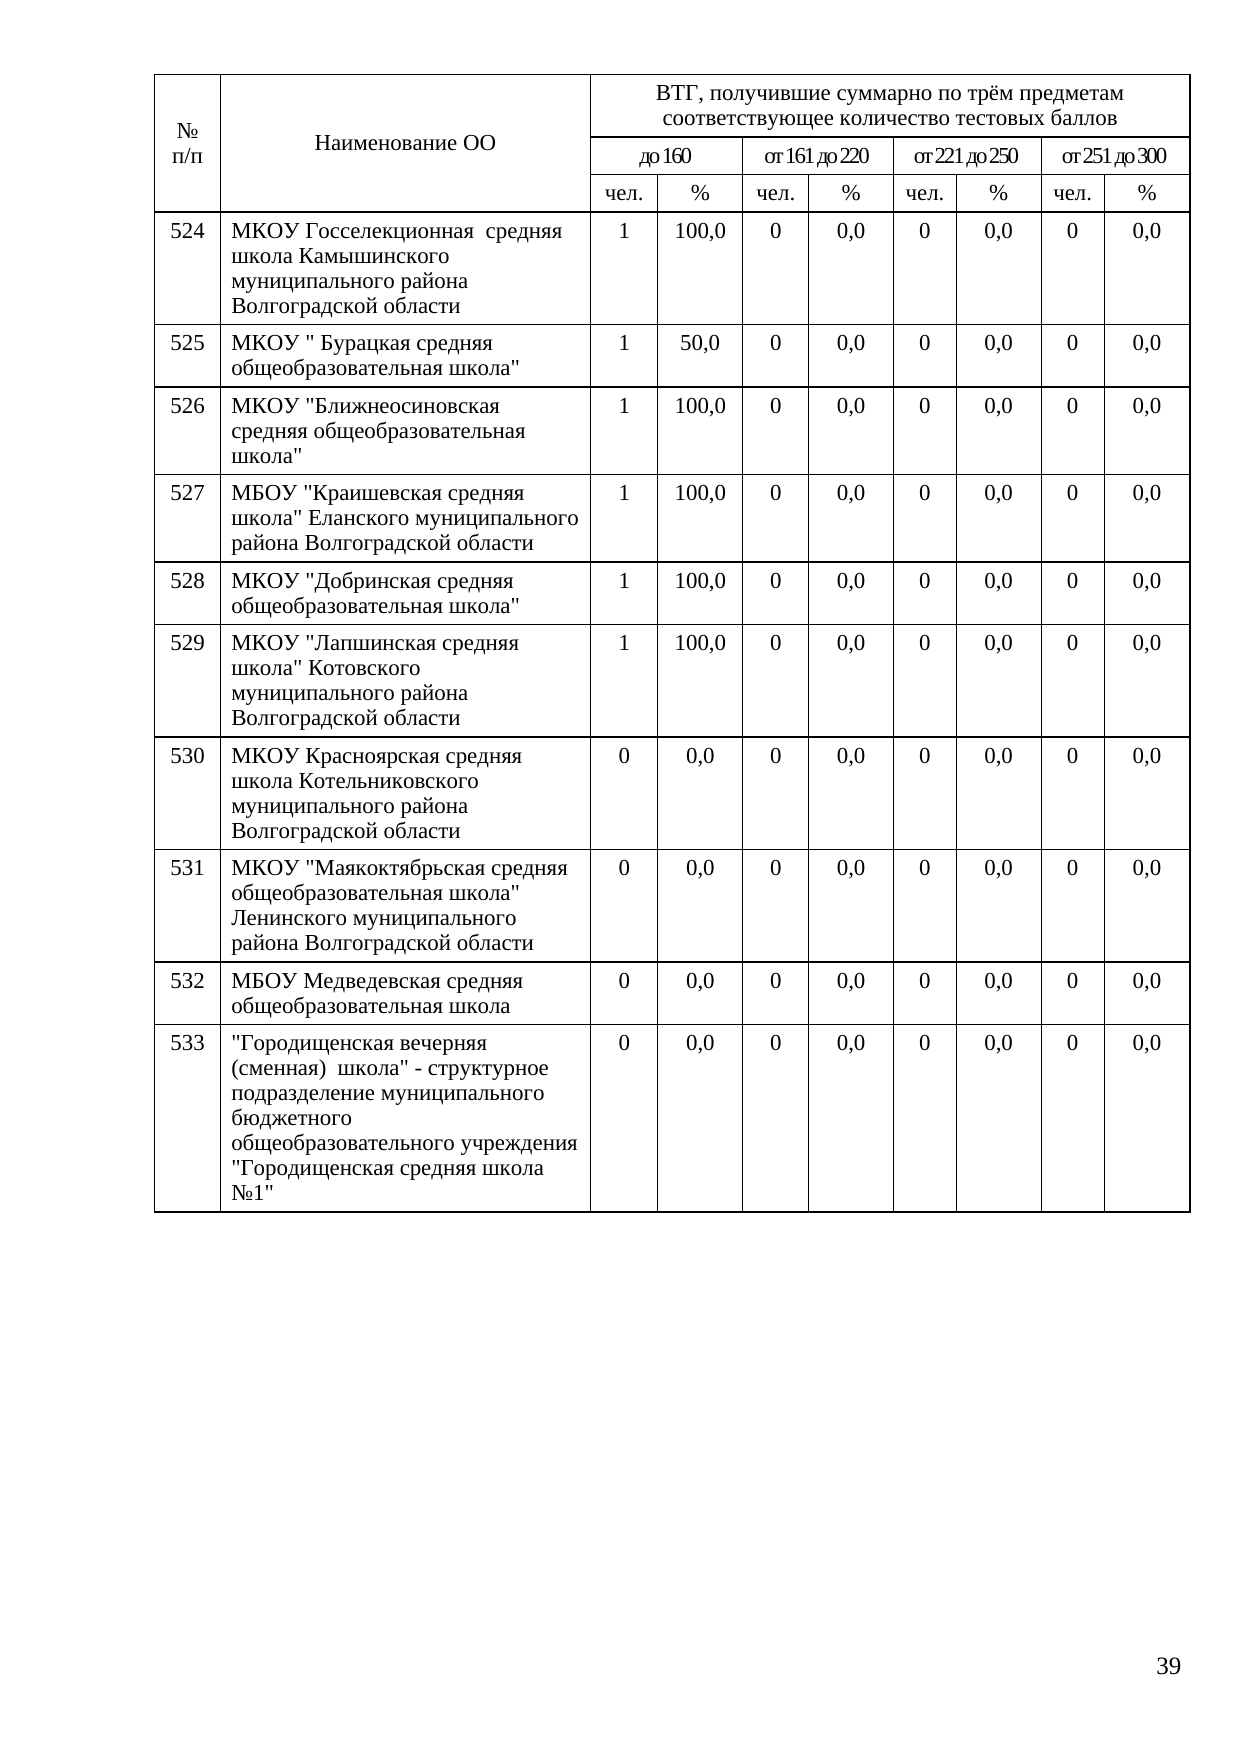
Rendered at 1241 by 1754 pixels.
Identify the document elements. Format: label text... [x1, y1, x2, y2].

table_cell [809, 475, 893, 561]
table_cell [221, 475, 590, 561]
table_cell от 221 до 250 [894, 138, 1041, 174]
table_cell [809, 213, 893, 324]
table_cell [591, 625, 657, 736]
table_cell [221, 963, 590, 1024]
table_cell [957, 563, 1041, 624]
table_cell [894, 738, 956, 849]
table_header Наименование ОО [221, 75, 590, 211]
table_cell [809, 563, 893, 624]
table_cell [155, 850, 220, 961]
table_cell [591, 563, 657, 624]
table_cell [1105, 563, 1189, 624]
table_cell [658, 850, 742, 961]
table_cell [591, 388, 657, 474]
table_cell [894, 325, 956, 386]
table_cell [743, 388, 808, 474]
table_cell % [1105, 175, 1189, 211]
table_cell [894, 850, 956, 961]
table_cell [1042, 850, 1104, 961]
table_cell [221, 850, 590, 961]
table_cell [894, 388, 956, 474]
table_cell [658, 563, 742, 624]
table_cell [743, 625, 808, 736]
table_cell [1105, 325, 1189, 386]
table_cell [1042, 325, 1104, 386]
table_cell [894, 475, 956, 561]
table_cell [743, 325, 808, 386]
table_cell % [957, 175, 1041, 211]
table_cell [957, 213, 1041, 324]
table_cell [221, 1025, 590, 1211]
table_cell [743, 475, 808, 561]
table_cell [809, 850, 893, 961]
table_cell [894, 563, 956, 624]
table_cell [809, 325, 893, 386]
table_cell чел. [1042, 175, 1104, 211]
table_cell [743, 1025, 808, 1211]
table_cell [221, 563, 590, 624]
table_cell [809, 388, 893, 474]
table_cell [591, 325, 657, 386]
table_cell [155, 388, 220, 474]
table_cell чел. [743, 175, 808, 211]
table_cell чел. [894, 175, 956, 211]
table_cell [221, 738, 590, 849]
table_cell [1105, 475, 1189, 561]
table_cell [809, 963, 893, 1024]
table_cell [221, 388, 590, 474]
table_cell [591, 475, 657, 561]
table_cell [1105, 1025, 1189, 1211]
table_cell от 251 до 300 [1042, 138, 1189, 174]
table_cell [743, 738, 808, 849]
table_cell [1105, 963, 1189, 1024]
table_cell чел. [591, 175, 657, 211]
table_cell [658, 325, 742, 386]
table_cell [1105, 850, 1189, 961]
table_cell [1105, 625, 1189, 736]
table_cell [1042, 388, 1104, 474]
table_cell до 160 [591, 138, 742, 174]
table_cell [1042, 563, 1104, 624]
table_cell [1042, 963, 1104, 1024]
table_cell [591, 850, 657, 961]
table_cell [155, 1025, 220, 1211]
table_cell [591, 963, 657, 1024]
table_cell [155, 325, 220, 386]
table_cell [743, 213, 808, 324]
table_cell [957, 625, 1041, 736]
table_cell от 161 до 220 [743, 138, 893, 174]
table_header ВТГ, получившие суммарно по трём предметам соответствующее количество тестовых баллов [591, 75, 1189, 136]
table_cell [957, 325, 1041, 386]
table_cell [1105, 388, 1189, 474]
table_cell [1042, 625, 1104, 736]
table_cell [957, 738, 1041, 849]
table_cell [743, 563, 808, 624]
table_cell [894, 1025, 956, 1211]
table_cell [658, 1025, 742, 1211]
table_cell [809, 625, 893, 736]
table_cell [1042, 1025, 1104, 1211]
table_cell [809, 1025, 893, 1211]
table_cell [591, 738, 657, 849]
table_cell % [809, 175, 893, 211]
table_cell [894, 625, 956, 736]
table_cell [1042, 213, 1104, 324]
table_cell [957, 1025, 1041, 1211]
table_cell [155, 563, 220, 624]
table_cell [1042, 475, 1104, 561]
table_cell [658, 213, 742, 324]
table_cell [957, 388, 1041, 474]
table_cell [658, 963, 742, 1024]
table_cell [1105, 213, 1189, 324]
table_cell % [658, 175, 742, 211]
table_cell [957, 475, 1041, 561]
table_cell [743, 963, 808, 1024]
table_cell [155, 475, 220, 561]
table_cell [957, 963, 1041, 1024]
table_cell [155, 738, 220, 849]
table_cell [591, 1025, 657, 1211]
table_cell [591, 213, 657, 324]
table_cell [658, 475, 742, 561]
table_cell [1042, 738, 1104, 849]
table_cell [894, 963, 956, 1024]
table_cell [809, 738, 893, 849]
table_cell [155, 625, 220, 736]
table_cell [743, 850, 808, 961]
table_header № п/п [155, 75, 220, 211]
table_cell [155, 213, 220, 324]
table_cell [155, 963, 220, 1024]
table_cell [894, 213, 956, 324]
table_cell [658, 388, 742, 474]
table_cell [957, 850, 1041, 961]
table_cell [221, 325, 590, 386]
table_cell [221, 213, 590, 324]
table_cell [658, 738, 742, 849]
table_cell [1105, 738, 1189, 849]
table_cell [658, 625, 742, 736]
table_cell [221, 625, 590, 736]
